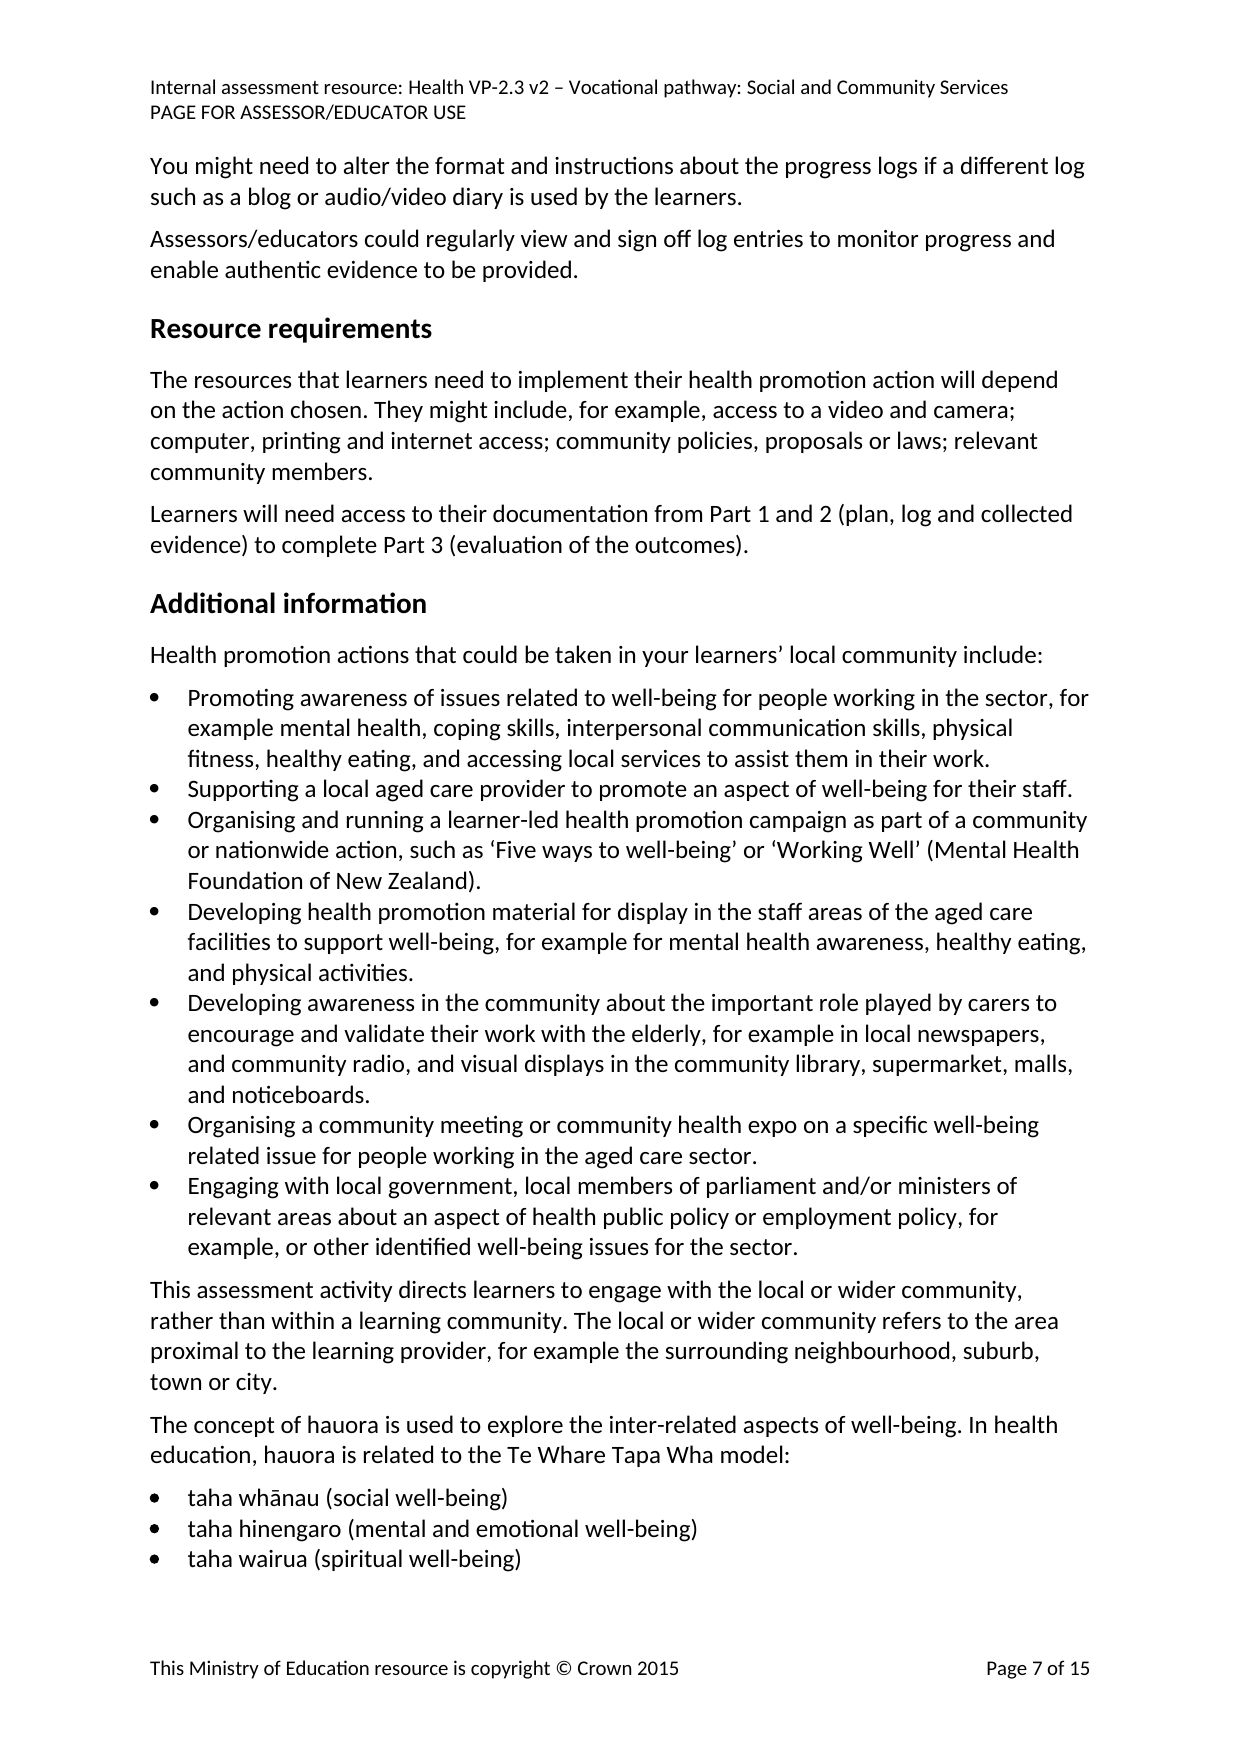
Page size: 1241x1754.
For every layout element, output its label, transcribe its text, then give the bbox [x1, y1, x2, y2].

text The resources that learners need to implement their health promotion action will depend on the action chosen. They might include, for example, access to a video and camera; computer, printing and internet access; community policies, proposals or laws; relevant community members. [150, 364, 1090, 486]
text Assessors/educators could regularly view and sign off log entries to monitor progress and enable authentic evidence to be provided. [150, 224, 1090, 285]
text Developing awareness in the community about the important role played by carers to encourage and validate their work with the elderly, for example in local newspapers, and community radio, and visual displays in the community library, supermarket, malls, and noticeboards. [150, 987, 1090, 1109]
subtitle Resource requirements [150, 310, 1090, 345]
text Engaging with local government, local members of parliament and/or ministers of relevant areas about an aspect of health public policy or employment policy, for example, or other identified well-being issues for the sector. [150, 1170, 1090, 1262]
text Learners will need access to their documentation from Part 1 and 2 (plan, log and collected evidence) to complete Part 3 (evaluation of the outcomes). [150, 499, 1090, 560]
text taha whānau (social well-being) [150, 1483, 1090, 1513]
text Health promotion actions that could be taken in your learners’ local community include: [150, 639, 1090, 669]
text Organising and running a learner-led health promotion campaign as part of a community or nationwide action, such as ‘Five ways to well-being’ or ‘Working Well’ (Mental Health Foundation of New Zealand). [150, 804, 1090, 896]
subtitle Additional information [150, 585, 1090, 620]
text taha hinengaro (mental and emotional well-being) [150, 1513, 1090, 1544]
list The concept of hauora is used to explore the inter-related aspects of well-being. In health education, hauora is related to the Te Whare Tapa Wha model: [150, 1409, 1090, 1470]
text Promoting awareness of issues related to well-being for people working in the sector, for example mental health, coping skills, interpersonal communication skills, physical fitness, healthy eating, and accessing local services to assist them in their work. [150, 682, 1090, 774]
text Developing health promotion material for display in the staff areas of the aged care facilities to support well-being, for example for mental health awareness, healthy eating, and physical activities. [150, 896, 1090, 987]
text This assessment activity directs learners to engage with the local or wider community, rather than within a learning community. The local or wider community refers to the area proximal to the learning provider, for example the surrounding neighbourhood, suburb, town or city. [150, 1274, 1090, 1397]
text Supporting a local aged care provider to promote an aspect of well-being for their staff. [150, 774, 1090, 804]
text You might need to alter the format and instructions about the progress logs if a different log such as a blog or audio/video diary is used by the learners. [150, 150, 1090, 211]
text taha wairua (spiritual well-being) [150, 1544, 1090, 1574]
text Organising a community meeting or community health expo on a specific well-being related issue for people working in the aged care sector. [150, 1109, 1090, 1170]
